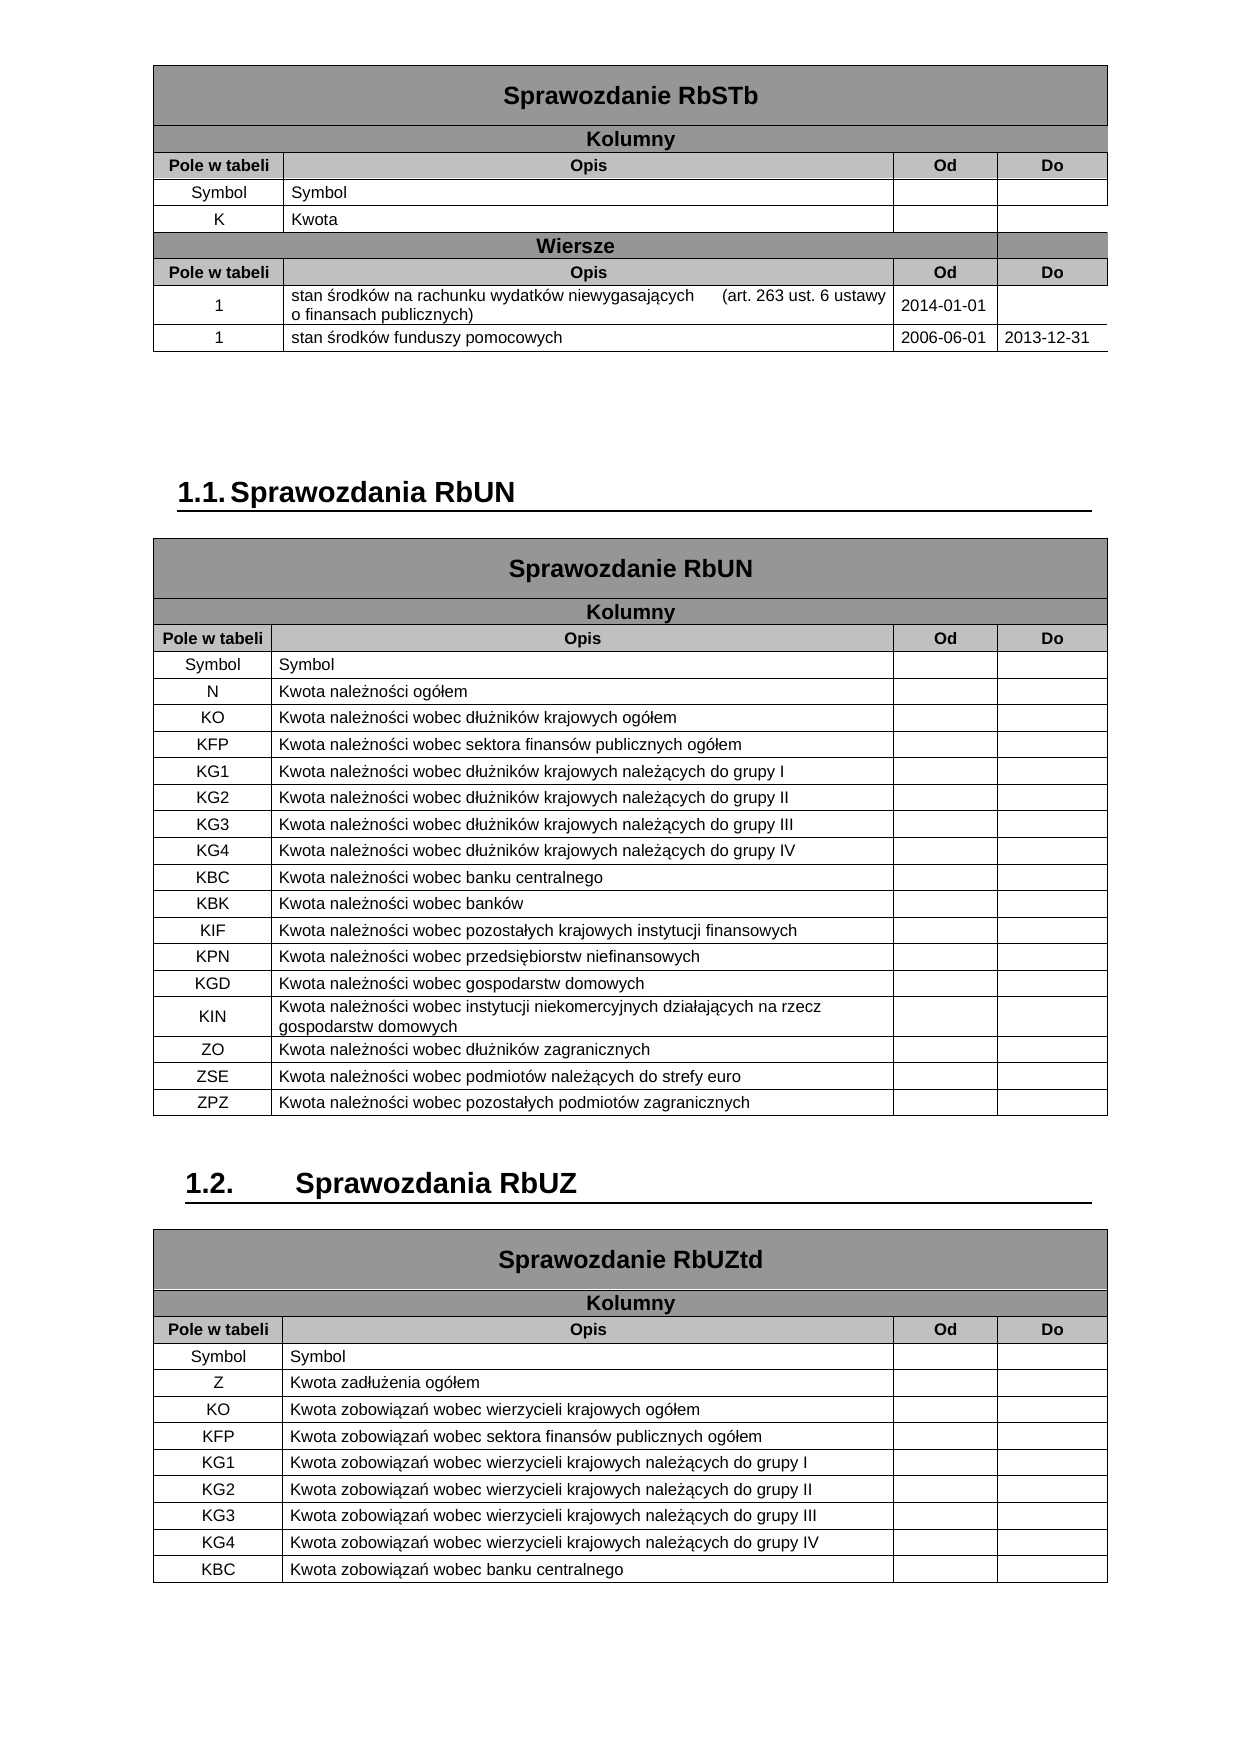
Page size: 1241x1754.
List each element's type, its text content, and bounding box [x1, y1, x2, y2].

table_cell [894, 785, 997, 810]
table_cell Symbol [283, 1344, 893, 1369]
table_cell Symbol [284, 180, 893, 205]
table_cell [894, 732, 997, 757]
table_cell [998, 1556, 1107, 1582]
table_cell [998, 785, 1107, 810]
table_cell [998, 705, 1107, 731]
table_cell Od [894, 625, 997, 651]
table_cell [998, 180, 1107, 205]
table_cell [894, 1090, 997, 1115]
table_cell Kwota zobowiązań wobec wierzycieli krajowych należących do grupy III [283, 1503, 893, 1528]
table_cell KPN [154, 944, 271, 970]
table_cell Od [894, 1317, 997, 1343]
table_cell Do [998, 1317, 1107, 1343]
table_cell KG1 [154, 1450, 282, 1475]
table_cell [998, 679, 1107, 704]
table_cell Kwota należności wobec przedsiębiorstw niefinansowych [272, 944, 893, 970]
table_cell Kwota należności wobec dłużników krajowych należących do grupy I [272, 758, 893, 784]
table_cell [998, 891, 1107, 917]
table_cell KGD [154, 971, 271, 996]
table_cell [894, 1530, 997, 1555]
table_cell [998, 1476, 1107, 1502]
table_cell KBK [154, 891, 271, 917]
table_cell [998, 1090, 1107, 1115]
table_cell KG3 [154, 811, 271, 837]
table_cell [894, 1450, 997, 1475]
table_cell [894, 918, 997, 943]
subtitle Sprawozdania RbUN [177, 475, 1092, 510]
table_cell [998, 865, 1107, 890]
table_cell [998, 732, 1107, 757]
table_cell 2006-06-01 [894, 325, 997, 351]
table_cell [998, 1370, 1107, 1396]
table_cell [894, 838, 997, 863]
table_cell Kwota należności wobec dłużników krajowych ogółem [272, 705, 893, 731]
table_cell KBC [154, 1556, 282, 1582]
table_cell Kwota należności wobec pozostałych podmiotów zagranicznych [272, 1090, 893, 1115]
table_cell [894, 1476, 997, 1502]
table_cell [894, 705, 997, 731]
table_cell Kwota zobowiązań wobec wierzycieli krajowych ogółem [283, 1397, 893, 1422]
table_cell KFP [154, 732, 271, 757]
table_cell KIF [154, 918, 271, 943]
table_cell [998, 652, 1107, 677]
table_header Sprawozdanie RbSTb [154, 66, 1107, 125]
table_cell KFP [154, 1423, 282, 1449]
table_cell Pole w tabeli [154, 259, 283, 285]
table_cell [894, 180, 997, 205]
table_cell Od [894, 259, 997, 285]
table_cell 1 [154, 286, 283, 324]
table_cell [998, 997, 1107, 1036]
table_cell Pole w tabeli [154, 153, 283, 178]
table_cell Kwota należności wobec dłużników krajowych należących do grupy IV [272, 838, 893, 863]
table_cell Kwota [284, 206, 893, 232]
table_cell KO [154, 1397, 282, 1422]
table_cell [998, 811, 1107, 837]
table_cell Kwota należności wobec banku centralnego [272, 865, 893, 890]
table_cell Opis [272, 625, 893, 651]
table_cell Wiersze [154, 233, 997, 258]
table_cell [998, 1530, 1107, 1555]
table_cell 1 [154, 325, 283, 351]
table_cell [894, 997, 997, 1036]
table_cell Symbol [272, 652, 893, 677]
table_cell Kwota zobowiązań wobec wierzycieli krajowych należących do grupy IV [283, 1530, 893, 1555]
table_cell [894, 679, 997, 704]
table_cell 2013-12-31 [998, 324, 1108, 351]
table_cell [894, 891, 997, 917]
table_cell KG2 [154, 785, 271, 810]
table_cell Kwota należności ogółem [272, 679, 893, 704]
table_cell [894, 1063, 997, 1089]
table_cell [894, 1037, 997, 1062]
table_cell [894, 1397, 997, 1422]
table_cell KO [154, 705, 271, 731]
table_cell [894, 1556, 997, 1582]
table_cell K [154, 206, 283, 232]
table_cell Opis [284, 153, 893, 178]
table_cell N [154, 679, 271, 704]
table_cell Symbol [154, 180, 283, 205]
table_cell [998, 1037, 1107, 1062]
table_cell Kwota należności wobec podmiotów należących do strefy euro [272, 1063, 893, 1089]
table_cell [998, 1344, 1107, 1369]
table_cell [998, 944, 1107, 970]
table_cell KG3 [154, 1503, 282, 1528]
table_cell Kwota należności wobec instytucji niekomercyjnych działających na rzecz gospodarstw domowych [272, 997, 893, 1036]
table_cell Od [894, 153, 997, 178]
table_cell [894, 971, 997, 996]
table_cell KBC [154, 865, 271, 890]
table_cell [998, 232, 1108, 258]
table_cell Kwota należności wobec dłużników krajowych należących do grupy II [272, 785, 893, 810]
table_cell [894, 1370, 997, 1396]
table_cell ZSE [154, 1063, 271, 1089]
table_cell [998, 1397, 1107, 1422]
table_cell Kwota należności wobec banków [272, 891, 893, 917]
table_cell [998, 286, 1108, 324]
table_cell [998, 971, 1107, 996]
table_cell Kwota należności wobec gospodarstw domowych [272, 971, 893, 996]
table_cell Kwota należności wobec dłużników krajowych należących do grupy III [272, 811, 893, 837]
table_cell Kolumny [154, 1291, 1107, 1316]
table_cell Do [998, 259, 1107, 285]
table_cell [894, 1423, 997, 1449]
table_cell Kwota należności wobec pozostałych krajowych instytucji finansowych [272, 918, 893, 943]
table_cell KG2 [154, 1476, 282, 1502]
table_cell [894, 1503, 997, 1528]
table_cell Do [998, 625, 1107, 651]
table_cell stan środków funduszy pomocowych [284, 325, 893, 351]
table_cell ZO [154, 1037, 271, 1062]
table_cell [894, 1344, 997, 1369]
table_cell Kwota należności wobec dłużników zagranicznych [272, 1037, 893, 1062]
table_cell Kolumny [154, 126, 1108, 152]
table_cell [998, 918, 1107, 943]
table_cell Kwota zobowiązań wobec wierzycieli krajowych należących do grupy I [283, 1450, 893, 1475]
table_cell KIN [154, 997, 271, 1036]
table_cell [998, 1063, 1107, 1089]
table_cell [998, 838, 1107, 863]
table_cell [998, 758, 1107, 784]
table_cell [894, 865, 997, 890]
table_cell 2014-01-01 [894, 286, 997, 324]
table_cell KG1 [154, 758, 271, 784]
table_cell Opis [283, 1317, 893, 1343]
table_header Sprawozdanie RbUZtd [154, 1230, 1107, 1289]
table_cell [894, 944, 997, 970]
table_cell Opis [284, 259, 893, 285]
table_header Sprawozdanie RbUN [154, 539, 1107, 598]
table_cell KG4 [154, 1530, 282, 1555]
table_cell [998, 206, 1108, 232]
table_cell Kwota zobowiązań wobec sektora finansów publicznych ogółem [283, 1423, 893, 1449]
table_cell Pole w tabeli [154, 1317, 282, 1343]
table_cell Do [998, 153, 1107, 178]
table_cell stan środków na rachunku wydatków niewygasających (art. 263 ust. 6 ustawy o finansach publicznych) [284, 286, 893, 324]
table_cell [894, 206, 997, 232]
table_cell [998, 1450, 1107, 1475]
table_cell Symbol [154, 652, 271, 677]
table_cell ZPZ [154, 1090, 271, 1115]
table_cell KG4 [154, 838, 271, 863]
table_cell [894, 652, 997, 677]
table_cell [998, 1423, 1107, 1449]
table_cell Pole w tabeli [154, 625, 271, 651]
table_cell [894, 758, 997, 784]
table_cell Kwota należności wobec sektora finansów publicznych ogółem [272, 732, 893, 757]
table_cell Kwota zadłużenia ogółem [283, 1370, 893, 1396]
table_cell Symbol [154, 1344, 282, 1369]
table_cell Kwota zobowiązań wobec banku centralnego [283, 1556, 893, 1582]
table_cell [998, 1503, 1107, 1528]
table_cell Kwota zobowiązań wobec wierzycieli krajowych należących do grupy II [283, 1476, 893, 1502]
table_cell Kolumny [154, 599, 1107, 624]
table_cell [894, 811, 997, 837]
table_cell Z [154, 1370, 282, 1396]
subtitle Sprawozdania RbUZ [185, 1166, 1092, 1202]
